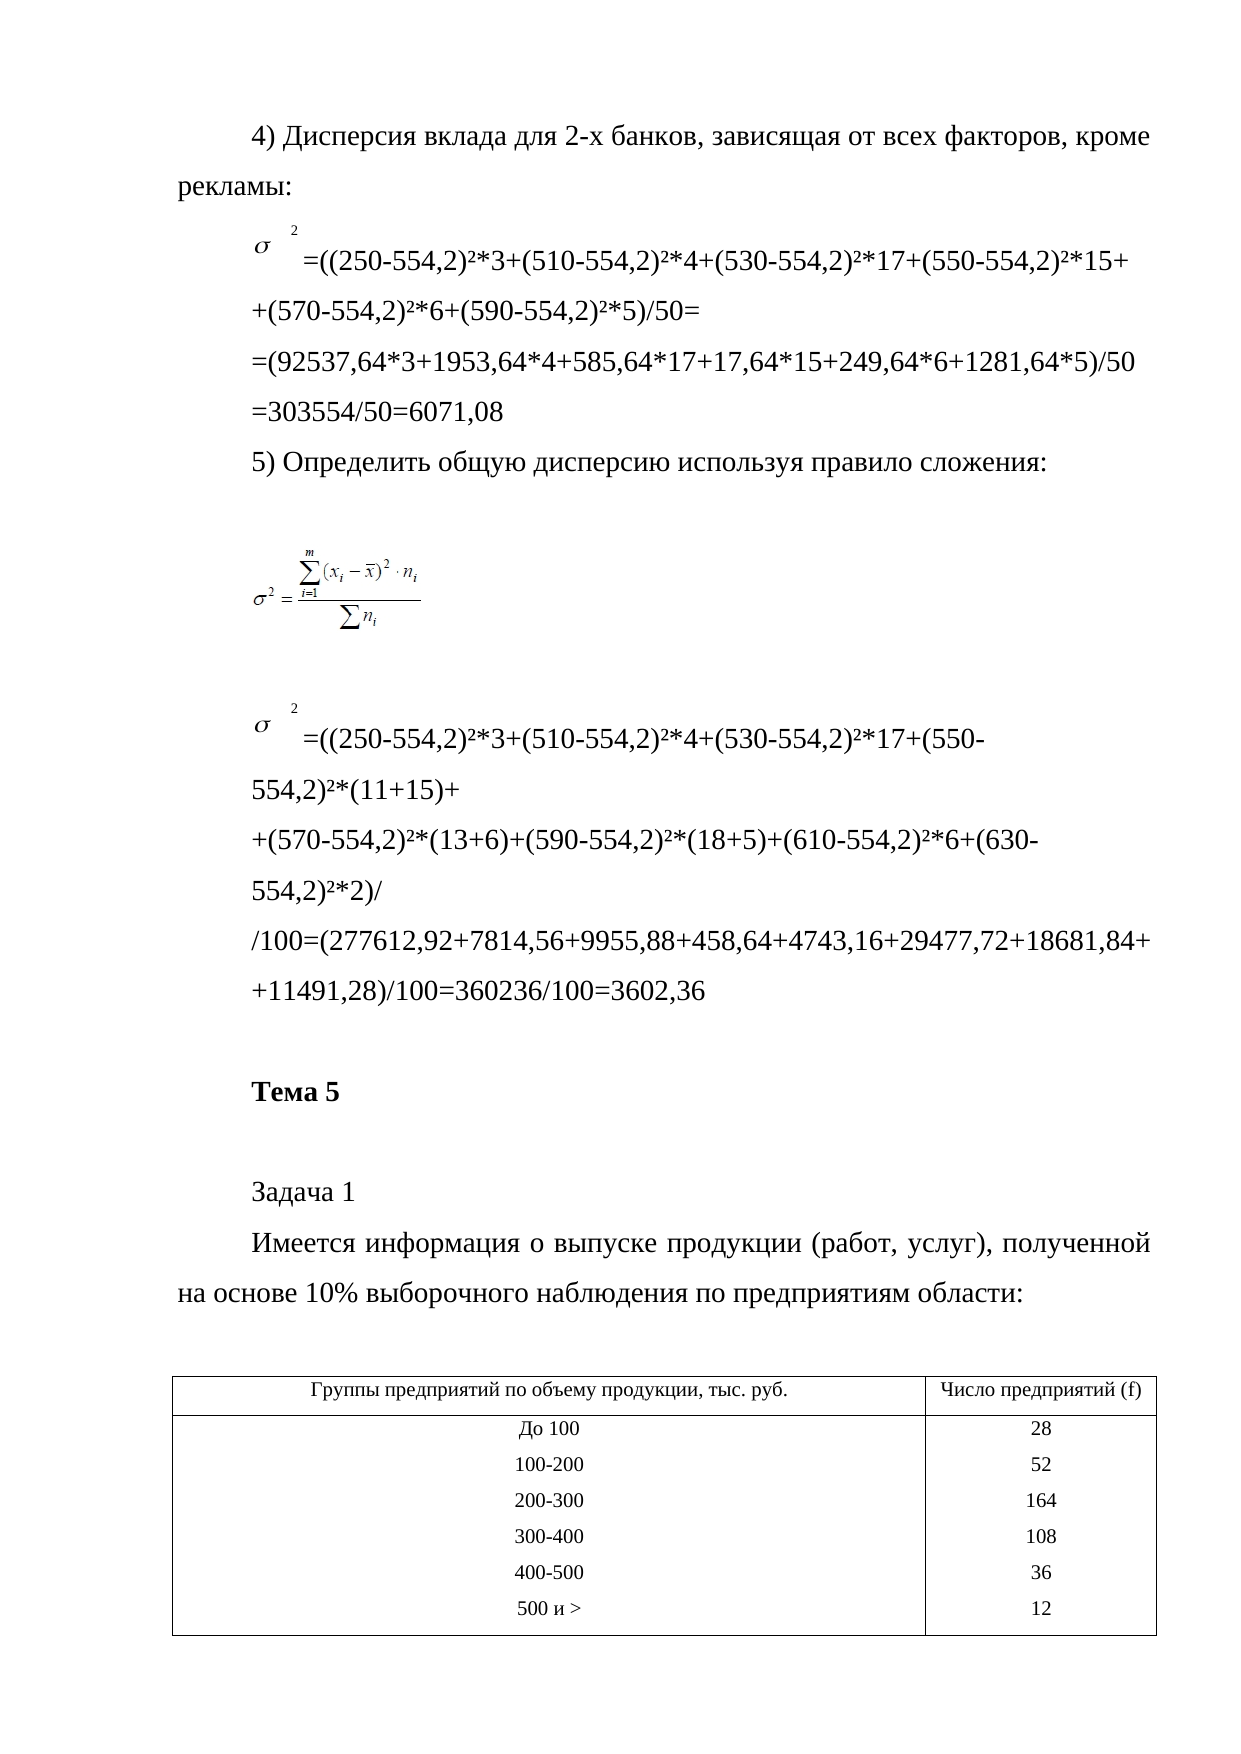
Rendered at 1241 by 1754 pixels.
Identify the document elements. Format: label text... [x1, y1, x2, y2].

picture [251, 544, 422, 633]
table_header Число предприятий (f) [926, 1377, 1156, 1415]
text /100=(277612,92+7814,56+9955,88+458,64+4743,16+29477,72+18681,84+ [177, 923, 1152, 956]
text 554,2)²*(11+15)+ [177, 772, 1152, 806]
text +(570-554,2)²*(13+6)+(590-554,2)²*(18+5)+(610-554,2)²*6+(630- [177, 822, 1152, 856]
table_header Группы предприятий по объему продукции, тыс. руб. [173, 1377, 925, 1415]
text =((250-554,2)²*3+(510-554,2)²*4+(530-554,2)²*17+(550-554,2)²*15+ [177, 219, 1152, 277]
text +11491,28)/100=360236/100=3602,36 [177, 973, 1152, 1007]
table_cell До 100 100-200 200-300 300-400 400-500 500 и > [173, 1416, 925, 1635]
text =303554/50=6071,08 [177, 394, 1152, 428]
text 5) Определить общую дисперсию используя правило сложения: [177, 444, 1152, 478]
text Задача 1 [177, 1174, 1152, 1208]
text 554,2)²*2)/ [177, 873, 1152, 906]
text =((250-554,2)²*3+(510-554,2)²*4+(530-554,2)²*17+(550- [177, 697, 1152, 755]
text Тема 5 [177, 1074, 1152, 1107]
text =(92537,64*3+1953,64*4+585,64*17+17,64*15+249,64*6+1281,64*5)/50 [177, 344, 1152, 377]
text Имеется информация о выпуске продукции (работ, услуг), полученной на основе 10% выборочного наблюдения по предприятиям области: [177, 1225, 1152, 1309]
text 4) Дисперсия вклада для 2-х банков, зависящая от всех факторов, кроме рекламы: [177, 118, 1152, 202]
text +(570-554,2)²*6+(590-554,2)²*5)/50= [177, 293, 1152, 327]
table_cell 28 52 164 108 36 12 [926, 1416, 1156, 1635]
